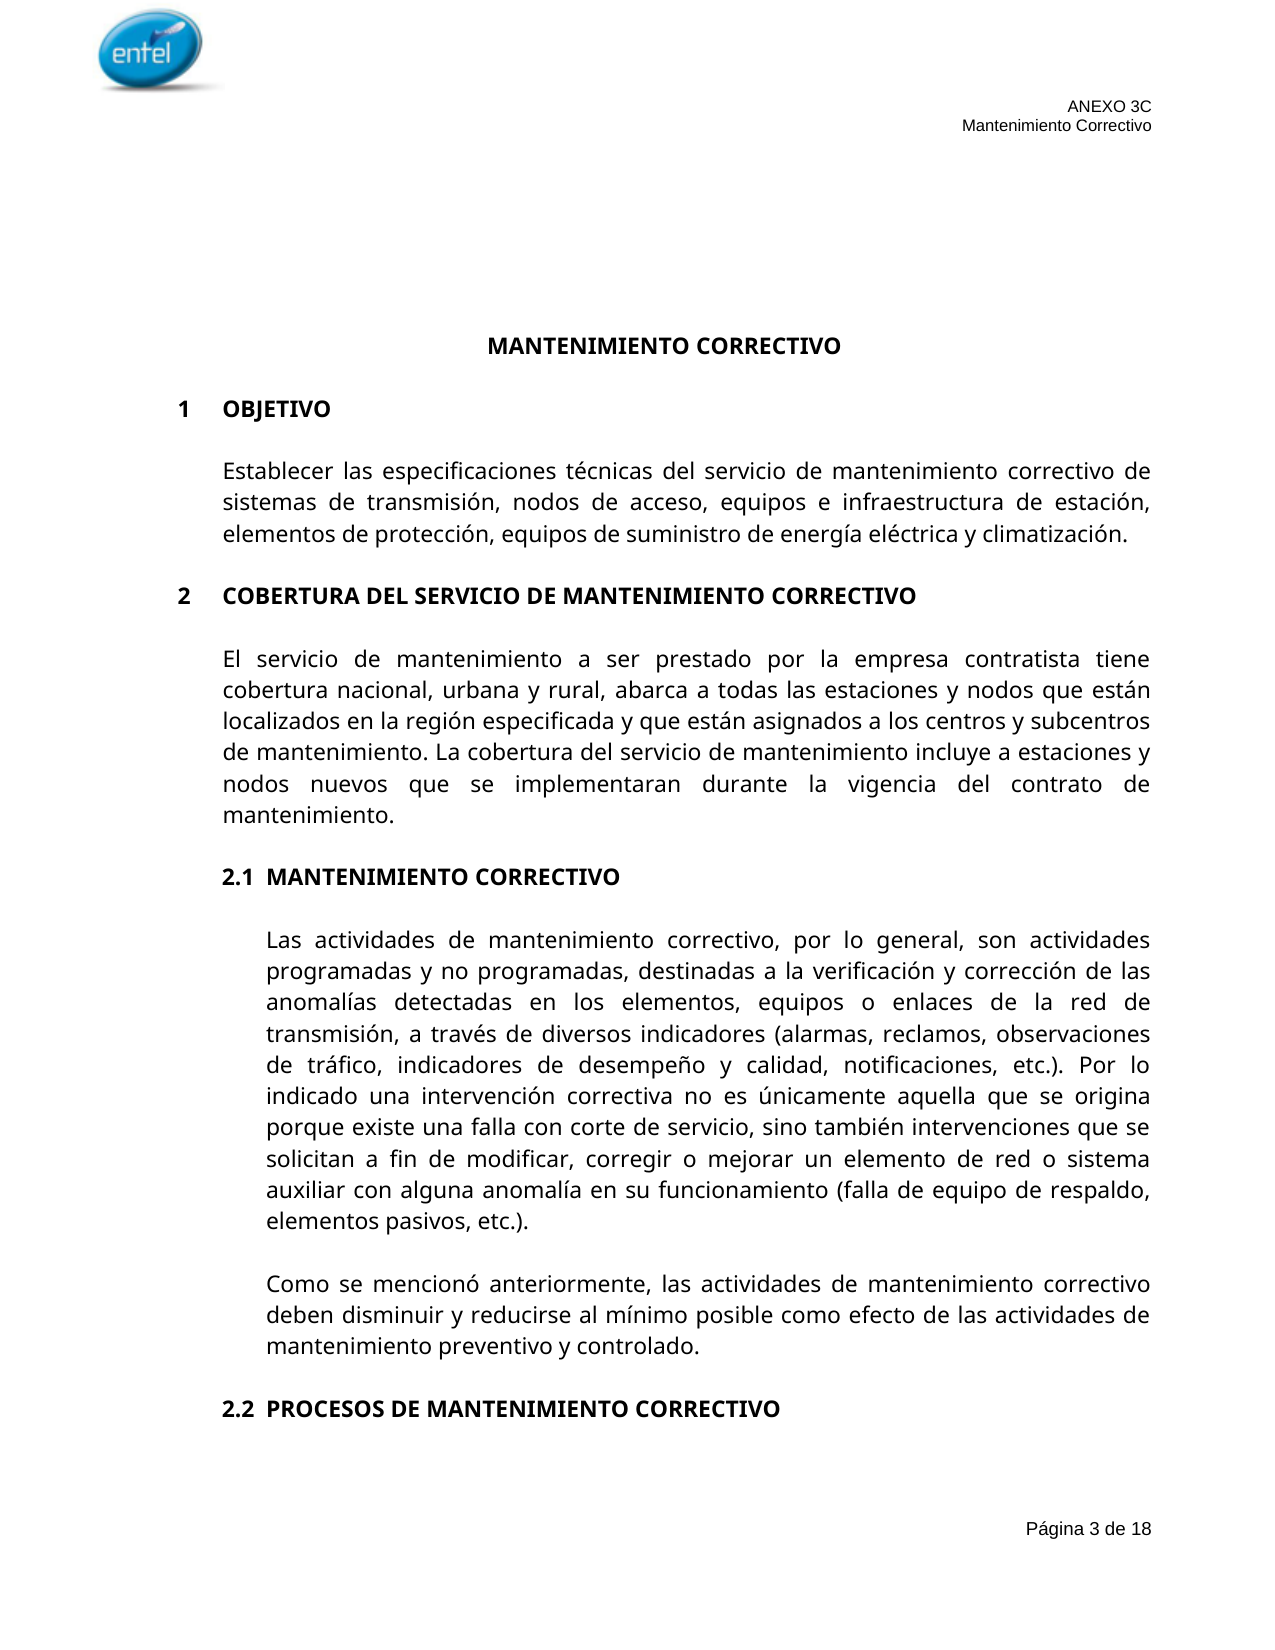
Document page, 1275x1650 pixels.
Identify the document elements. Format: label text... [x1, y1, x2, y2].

subtitle PROCESOS DE MANTENIMIENTO CORRECTIVO [222, 1392, 1152, 1424]
picture [82, 2, 225, 99]
text Como se mencionó anteriormente, las actividades de mantenimiento correctivo deben disminuir y reducirse al mínimo posible como efecto de las actividades de mantenimiento preventivo y controlado. [266, 1267, 1152, 1361]
text Las actividades de mantenimiento correctivo, por lo general, son actividades programadas y no programadas, destinadas a la verificación y corrección de las anomalías detectadas en los elementos, equipos o enlaces de la red de transmisión, a través de diversos indicadores (alarmas, reclamos, observaciones de tráfico, indicadores de desempeño y calidad, notificaciones, etc.). Por lo indicado una intervención correctiva no es únicamente aquella que se origina porque existe una falla con corte de servicio, sino también intervenciones que se solicitan a fin de modificar, corregir o mejorar un elemento de red o sistema auxiliar con alguna anomalía en su funcionamiento (falla de equipo de respaldo, elementos pasivos, etc.). [266, 924, 1152, 1236]
subtitle MANTENIMIENTO CORRECTIVO [222, 861, 1152, 892]
text El servicio de mantenimiento a ser prestado por la empresa contratista tiene cobertura nacional, urbana y rural, abarca a todas las estaciones y nodos que están localizados en la región especificada y que están asignados a los centros y subcentros de mantenimiento. La cobertura del servicio de mantenimiento incluye a estaciones y nodos nuevos que se implementaran durante la vigencia del contrato de mantenimiento. [222, 642, 1152, 830]
subtitle Objetivo [177, 392, 1152, 424]
text Establecer las especificaciones técnicas del servicio de mantenimiento correctivo de sistemas de transmisión, nodos de acceso, equipos e infraestructura de estación, elementos de protección, equipos de suministro de energía eléctrica y climatización. [222, 455, 1152, 549]
text MANTENIMIENTO CORRECTIVO [177, 330, 1152, 361]
subtitle cobertura del servicio de mantenimiento correctivo [177, 580, 1152, 611]
